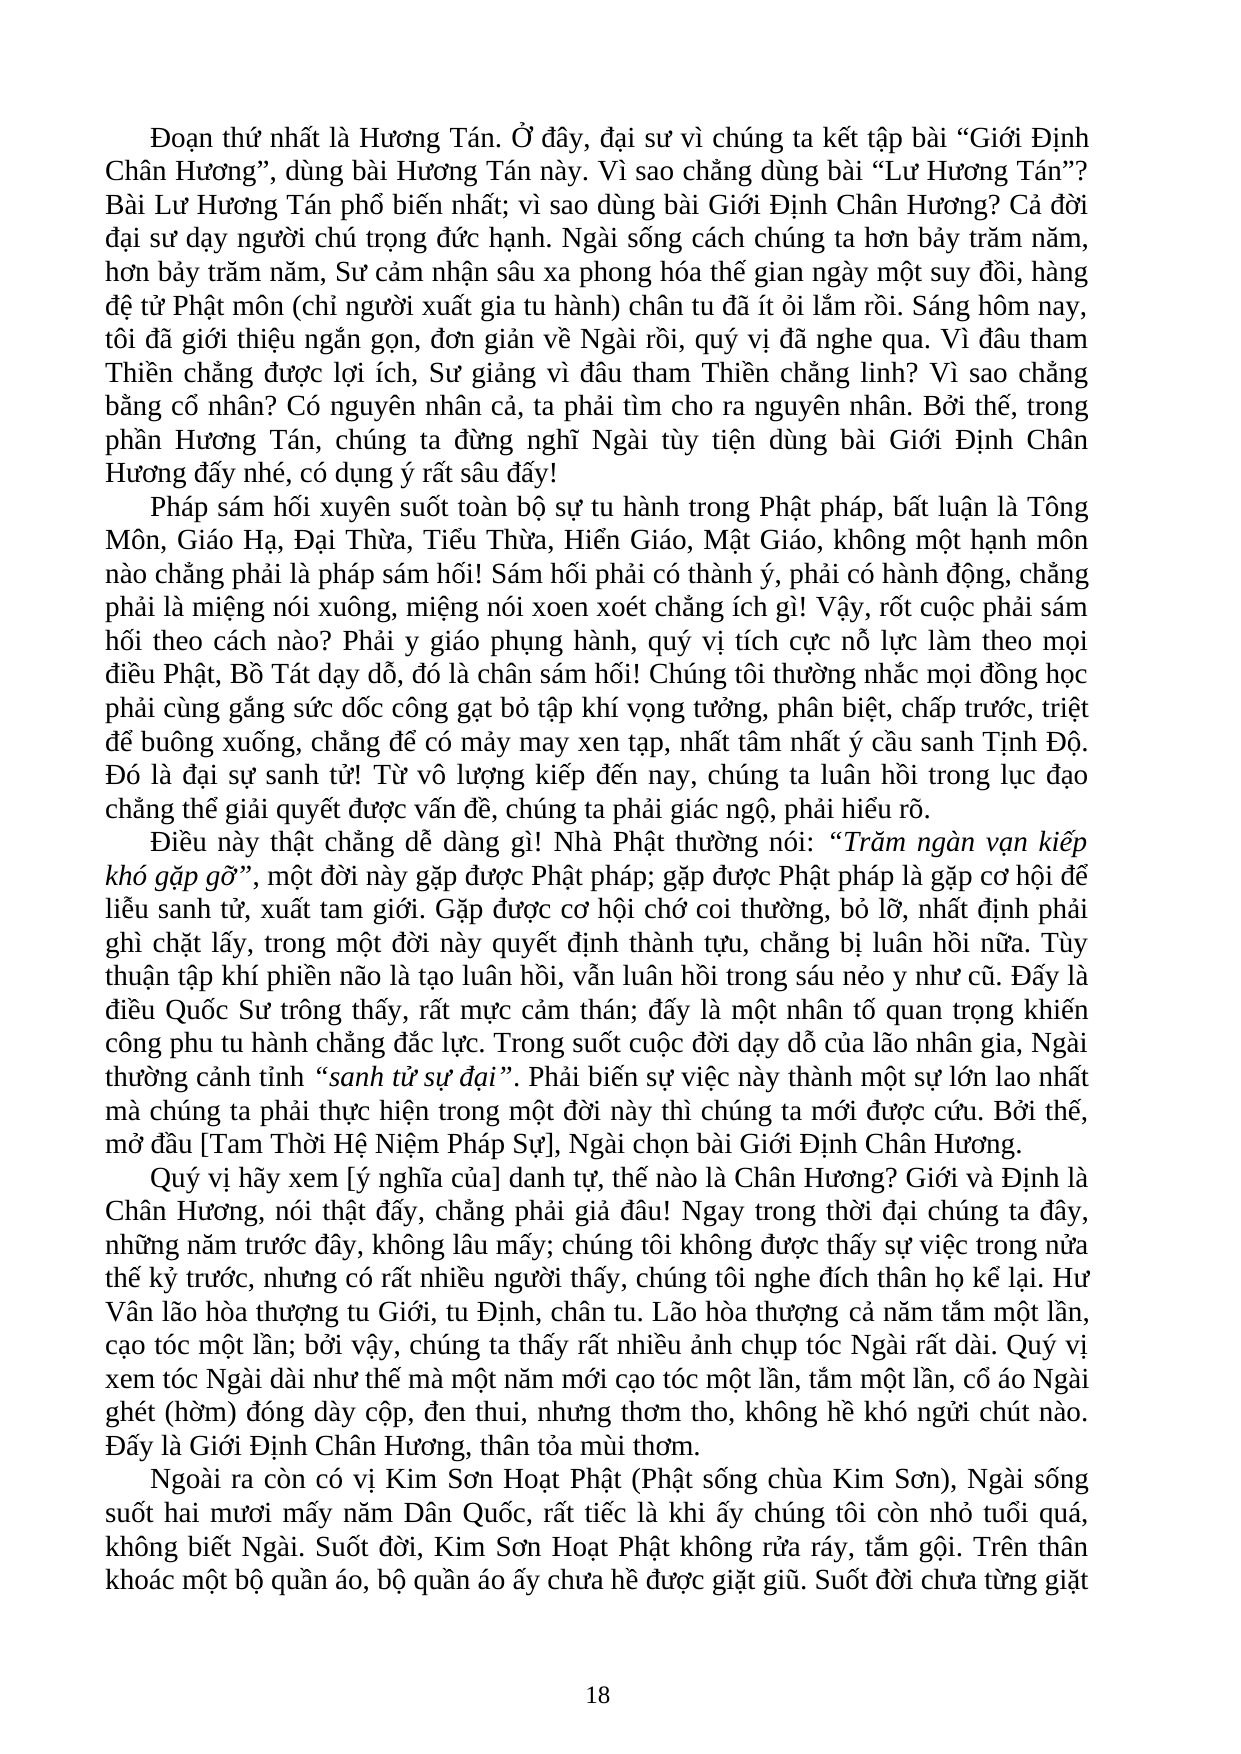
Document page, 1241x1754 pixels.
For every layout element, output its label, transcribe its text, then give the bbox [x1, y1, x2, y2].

text Điều này thật chẳng dễ dàng gì! Nhà Phật thường nói: “Trăm ngàn vạn kiếp khó gặp gỡ”, một đời này gặp được Phật pháp; gặp được Phật pháp là gặp cơ hội để liễu sanh tử, xuất tam giới. Gặp được cơ hội chớ coi thường, bỏ lỡ, nhất định phải ghì chặt lấy, trong một đời này quyết định thành tựu, chẳng bị luân hồi nữa. Tùy thuận tập khí phiền não là tạo luân hồi, vẫn luân hồi trong sáu nẻo y như cũ. Đấy là điều Quốc Sư trông thấy, rất mực cảm thán; đấy là một nhân tố quan trọng khiến công phu tu hành chẳng đắc lực. Trong suốt cuộc đời dạy dỗ của lão nhân gia, Ngài thường cảnh tỉnh “sanh tử sự đại”. Phải biến sự việc này thành một sự lớn lao nhất mà chúng ta phải thực hiện trong một đời này thì chúng ta mới được cứu. Bởi thế, mở đầu [Tam Thời Hệ Niệm Pháp Sự], Ngài chọn bài Giới Định Chân Hương. [105, 824, 1090, 1160]
text Quý vị hãy xem [ý nghĩa của] danh tự, thế nào là Chân Hương? Giới và Định là Chân Hương, nói thật đấy, chẳng phải giả đâu! Ngay trong thời đại chúng ta đây, những năm trước đây, không lâu mấy; chúng tôi không được thấy sự việc trong nửa thế kỷ trước, nhưng có rất nhiều người thấy, chúng tôi nghe đích thân họ kể lại. Hư Vân lão hòa thượng tu Giới, tu Định, chân tu. Lão hòa thượng cả năm tắm một lần, cạo tóc một lần; bởi vậy, chúng ta thấy rất nhiều ảnh chụp tóc Ngài rất dài. Quý vị xem tóc Ngài dài như thế mà một năm mới cạo tóc một lần, tắm một lần, cổ áo Ngài ghét (hờm) đóng dày cộp, đen thui, nhưng thơm tho, không hề khó ngửi chút nào. Đấy là Giới Định Chân Hương, thân tỏa mùi thơm. [105, 1160, 1090, 1462]
text Pháp sám hối xuyên suốt toàn bộ sự tu hành trong Phật pháp, bất luận là Tông Môn, Giáo Hạ, Đại Thừa, Tiểu Thừa, Hiển Giáo, Mật Giáo, không một hạnh môn nào chẳng phải là pháp sám hối! Sám hối phải có thành ý, phải có hành động, chẳng phải là miệng nói xuông, miệng nói xoen xoét chẳng ích gì! Vậy, rốt cuộc phải sám hối theo cách nào? Phải y giáo phụng hành, quý vị tích cực nỗ lực làm theo mọi điều Phật, Bồ Tát dạy dỗ, đó là chân sám hối! Chúng tôi thường nhắc mọi đồng học phải cùng gắng sức dốc công gạt bỏ tập khí vọng tưởng, phân biệt, chấp trước, triệt để buông xuống, chẳng để có mảy may xen tạp, nhất tâm nhất ý cầu sanh Tịnh Độ. Đó là đại sự sanh tử! Từ vô lượng kiếp đến nay, chúng ta luân hồi trong lục đạo chẳng thể giải quyết được vấn đề, chúng ta phải giác ngộ, phải hiểu rõ. [105, 489, 1090, 824]
text Đoạn thứ nhất là Hương Tán. Ở đây, đại sư vì chúng ta kết tập bài “Giới Định Chân Hương”, dùng bài Hương Tán này. Vì sao chẳng dùng bài “Lư Hương Tán”? Bài Lư Hương Tán phổ biến nhất; vì sao dùng bài Giới Định Chân Hương? Cả đời đại sư dạy người chú trọng đức hạnh. Ngài sống cách chúng ta hơn bảy trăm năm, hơn bảy trăm năm, Sư cảm nhận sâu xa phong hóa thế gian ngày một suy đồi, hàng đệ tử Phật môn (chỉ người xuất gia tu hành) chân tu đã ít ỏi lắm rồi. Sáng hôm nay, tôi đã giới thiệu ngắn gọn, đơn giản về Ngài rồi, quý vị đã nghe qua. Vì đâu tham Thiền chẳng được lợi ích, Sư giảng vì đâu tham Thiền chẳng linh? Vì sao chẳng bằng cổ nhân? Có nguyên nhân cả, ta phải tìm cho ra nguyên nhân. Bởi thế, trong phần Hương Tán, chúng ta đừng nghĩ Ngài tùy tiện dùng bài Giới Định Chân Hương đấy nhé, có dụng ý rất sâu đấy! [105, 120, 1090, 489]
